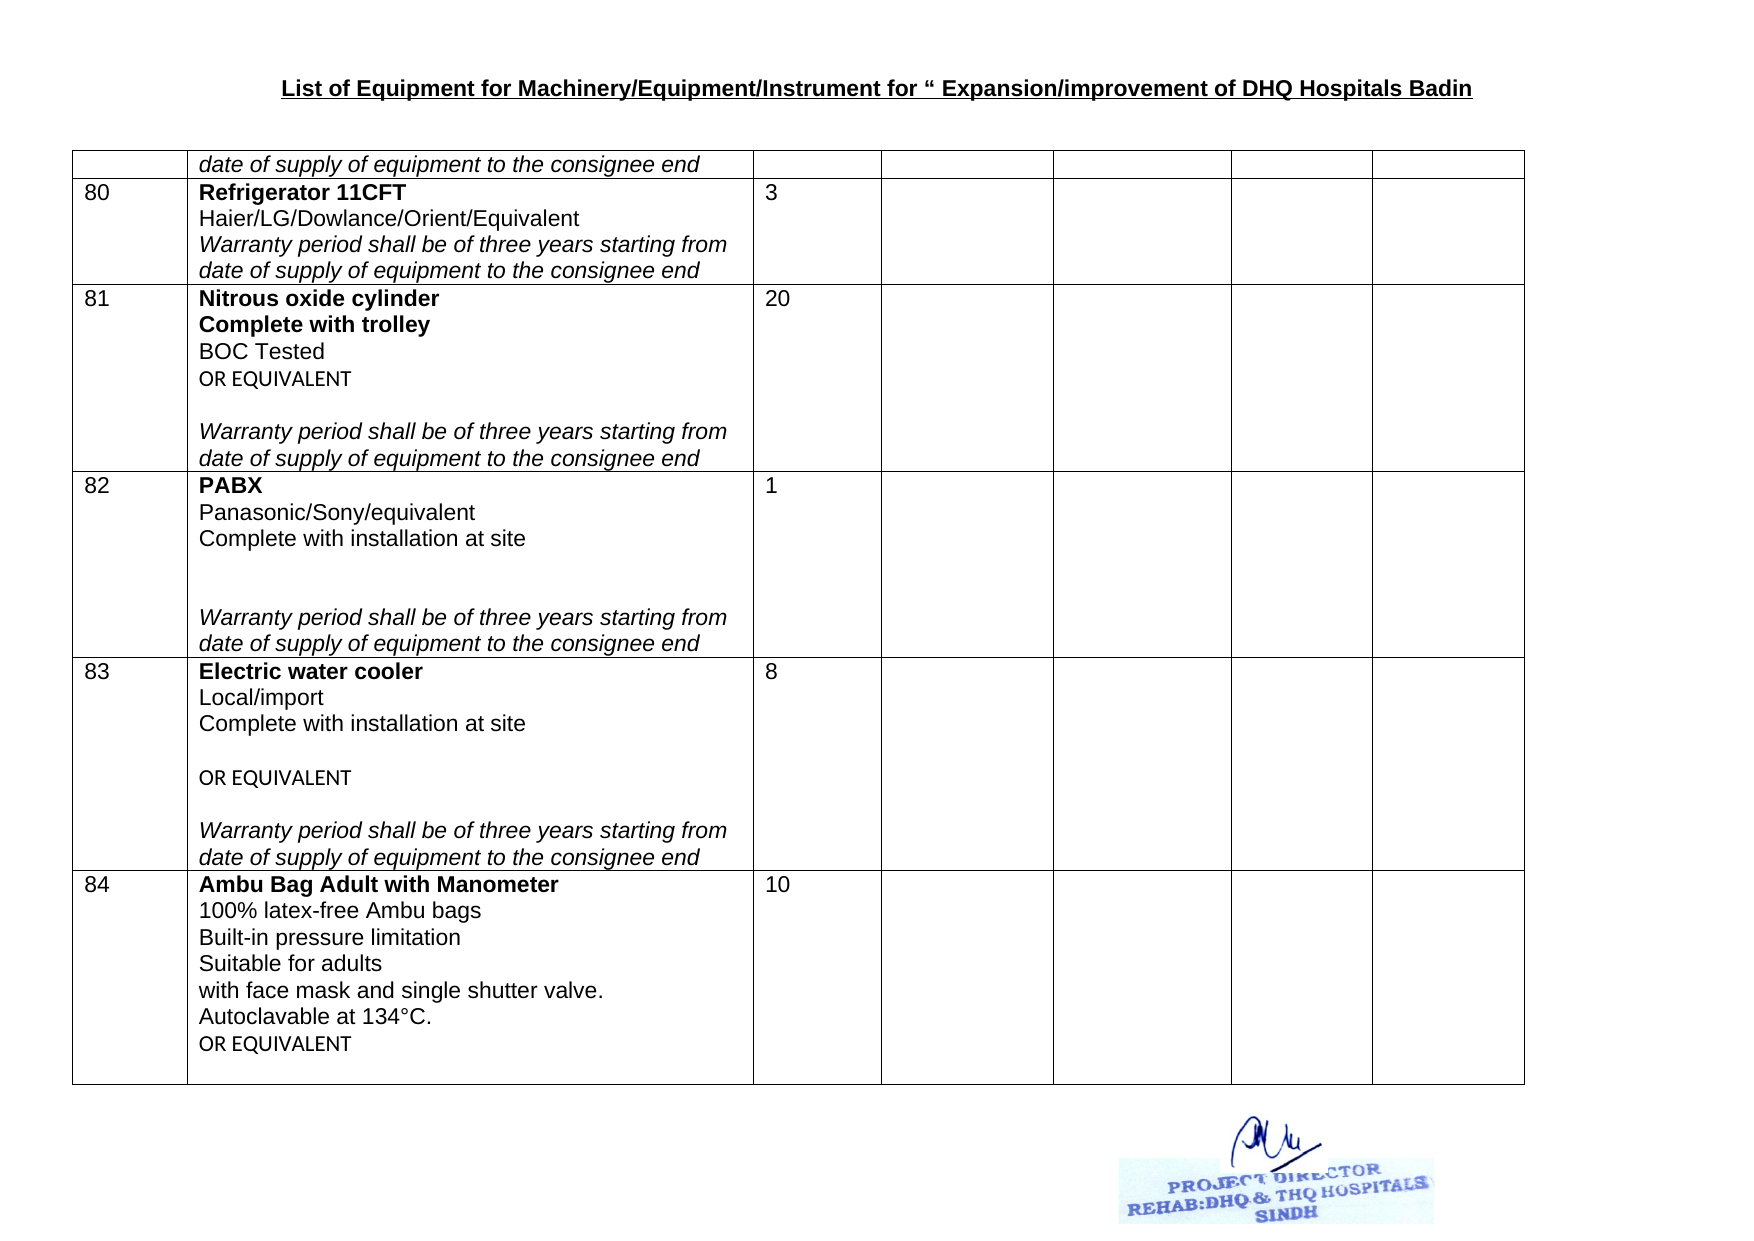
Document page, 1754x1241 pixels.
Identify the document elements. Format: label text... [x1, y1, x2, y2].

table_cell [1232, 151, 1372, 177]
table_cell 80 [73, 179, 187, 284]
table_cell [882, 658, 1053, 870]
table_cell [1054, 658, 1231, 870]
table_cell [1373, 472, 1524, 657]
table_cell 1 [754, 472, 881, 657]
table_cell [882, 151, 1053, 177]
table_cell [882, 179, 1053, 284]
picture [1218, 1112, 1328, 1172]
table_cell 81 [73, 285, 187, 471]
table_cell [1054, 285, 1231, 471]
table_cell [1373, 179, 1524, 284]
table_cell 8 [754, 658, 881, 870]
table_cell [1054, 151, 1231, 177]
table_cell [1232, 285, 1372, 471]
table_cell [1054, 871, 1231, 1084]
table_cell [1232, 179, 1372, 284]
table_cell [1232, 658, 1372, 870]
table_cell 3 [754, 179, 881, 284]
table_cell [1232, 472, 1372, 657]
table_cell [882, 285, 1053, 471]
table_cell [1373, 871, 1524, 1084]
table_cell 66 [754, 151, 881, 177]
table_cell PABX Panasonic/Sony/equivalent Complete with installation at site Warranty period shall be of three years starting from date of supply of equipment to the consignee end [188, 472, 753, 657]
table_cell [882, 871, 1053, 1084]
table_cell 79 [73, 151, 187, 177]
table_cell Nitrous oxide cylinder Complete with trolley BOC Tested OR EQUIVALENT Warranty period shall be of three years starting from date of supply of equipment to the consignee end [188, 285, 753, 471]
table_cell [1232, 871, 1372, 1084]
table_cell [1054, 472, 1231, 657]
table_cell Refrigerator 11CFT Haier/LG/Dowlance/Orient/Equivalent Warranty period shall be of three years starting from date of supply of equipment to the consignee end [188, 179, 753, 284]
table_cell 20 [754, 285, 881, 471]
table_cell 83 [73, 658, 187, 870]
table_cell [1373, 151, 1524, 177]
table_cell [1054, 179, 1231, 284]
table_cell 10 [754, 871, 881, 1084]
table_cell 82 [73, 472, 187, 657]
table_cell [882, 472, 1053, 657]
table_cell [1373, 285, 1524, 471]
table_cell 84 [73, 871, 187, 1084]
table_cell [1373, 658, 1524, 870]
table_cell Electric water cooler Local/import Complete with installation at site OR EQUIVALENT Warranty period shall be of three years starting from date of supply of equipment to the consignee end [188, 658, 753, 870]
